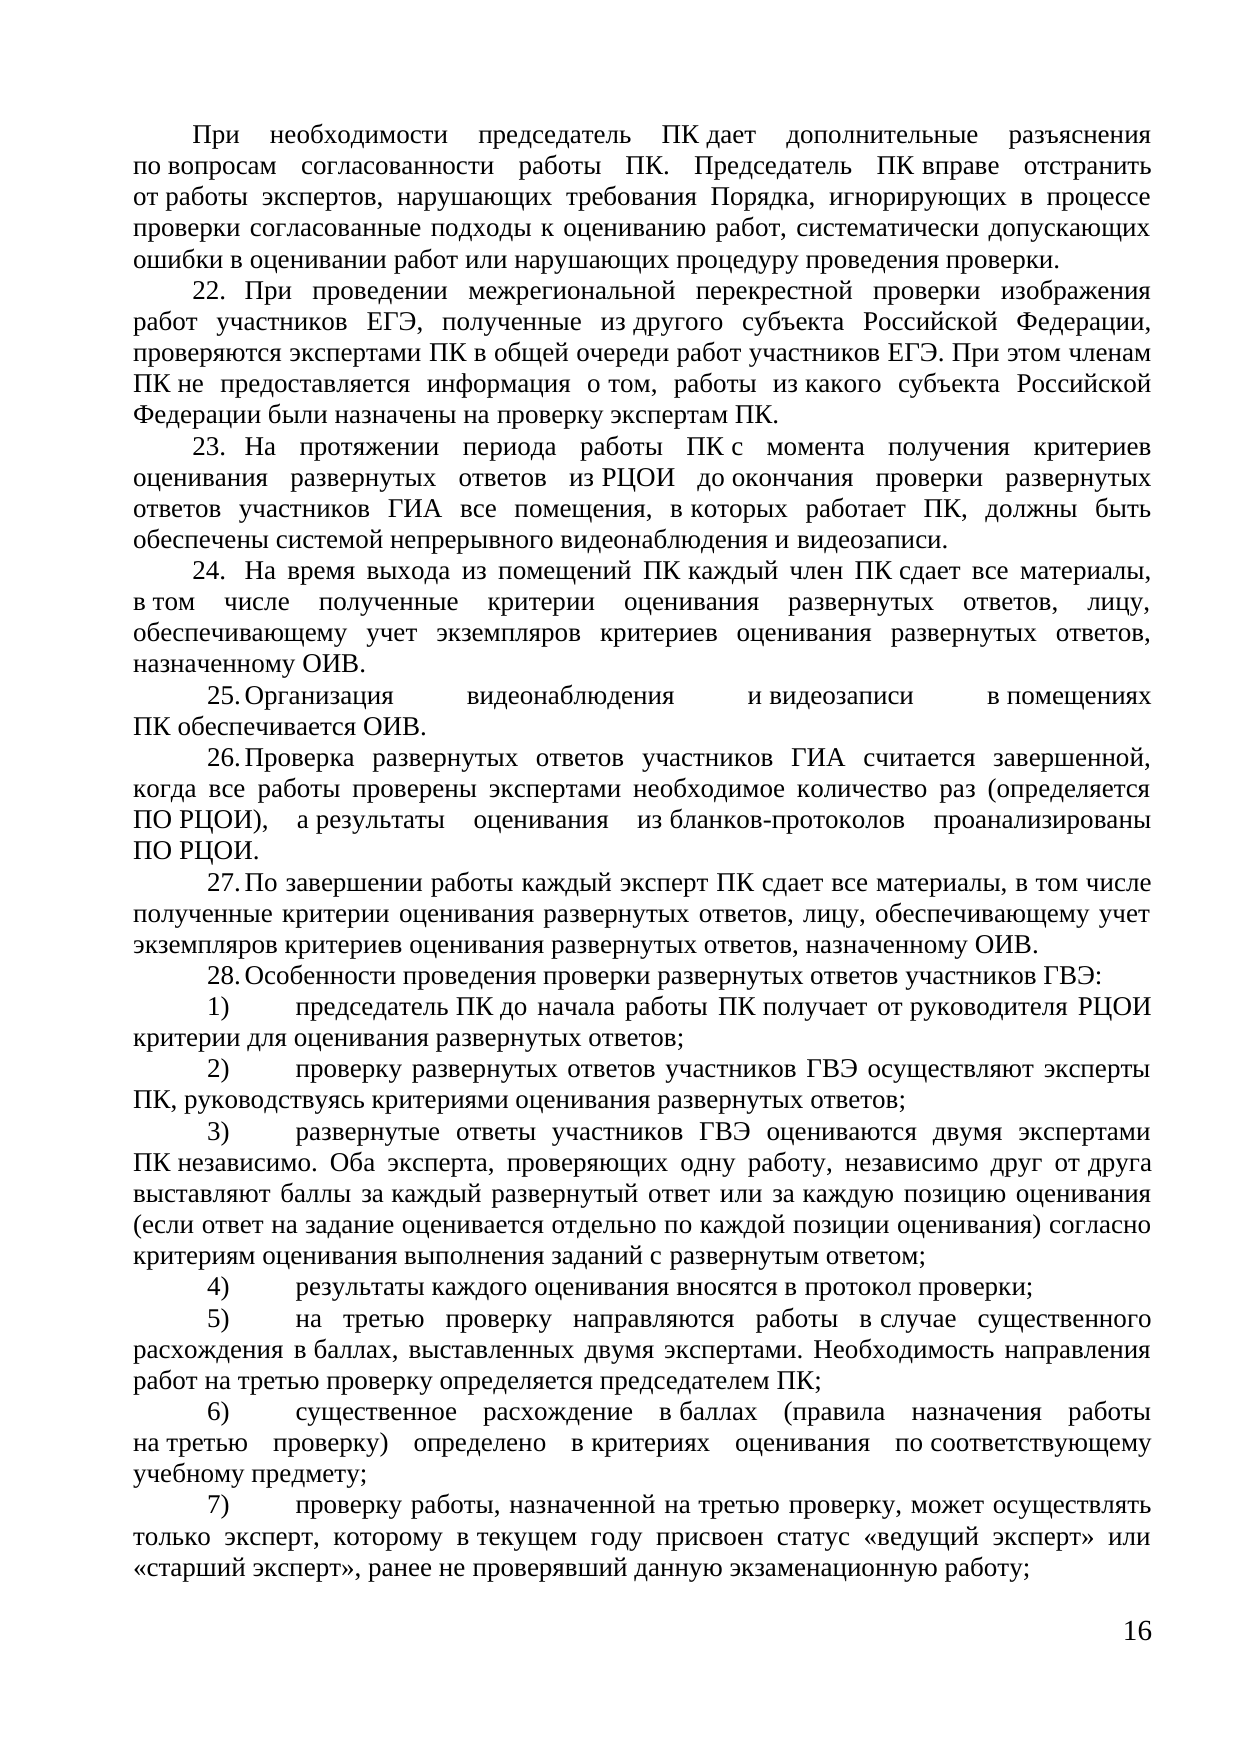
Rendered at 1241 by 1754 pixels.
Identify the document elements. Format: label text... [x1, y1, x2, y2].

list развернутые ответы участников ГВЭ оцениваются двумя экспертами ПК независимо. Оба эксперта, проверяющих одну работу, независимо друг от друга выставляют баллы за каждый развернутый ответ или за каждую позицию оценивания (если ответ на задание оценивается отдельно по каждой позиции оценивания) согласно критериям оценивания выполнения заданий с развернутым ответом; [133, 1115, 1152, 1271]
list председатель ПК до начала работы ПК получает от руководителя РЦОИ критерии для оценивания развернутых ответов; [133, 990, 1152, 1052]
list На время выхода из помещений ПК каждый член ПК сдает все материалы, в том числе полученные критерии оценивания развернутых ответов, лицу, обеспечивающему учет экземпляров критериев оценивания развернутых ответов, назначенному ОИВ. [133, 554, 1152, 679]
text При необходимости председатель ПК дает дополнительные разъяснения по вопросам согласованности работы ПК. Председатель ПК вправе отстранить от работы экспертов, нарушающих требования Порядка, игнорирующих в процессе проверки согласованные подходы к оцениванию работ, систематически допускающих ошибки в оценивании работ или нарушающих процедуру проведения проверки. [133, 118, 1152, 274]
list проверку развернутых ответов участников ГВЭ осуществляют эксперты ПК, руководствуясь критериями оценивания развернутых ответов; [133, 1052, 1152, 1115]
list Особенности проведения проверки развернутых ответов участников ГВЭ: [133, 959, 1152, 990]
list По завершении работы каждый эксперт ПК сдает все материалы, в том числе полученные критерии оценивания развернутых ответов, лицу, обеспечивающему учет экземпляров критериев оценивания развернутых ответов, назначенному ОИВ. [133, 866, 1152, 959]
list При проведении межрегиональной перекрестной проверки изображения работ участников ЕГЭ, полученные из другого субъекта Российской Федерации, проверяются экспертами ПК в общей очереди работ участников ЕГЭ. При этом членам ПК не предоставляется информация о том, работы из какого субъекта Российской Федерации были назначены на проверку экспертам ПК. [133, 274, 1152, 429]
list проверку работы, назначенной на третью проверку, может осуществлять только эксперт, которому в текущем году присвоен статус «ведущий эксперт» или «старший эксперт», ранее не проверявший данную экзаменационную работу; [133, 1488, 1152, 1582]
list существенное расхождение в баллах (правила назначения работы на третью проверку) определено в критериях оценивания по соответствующему учебному предмету; [133, 1395, 1152, 1488]
list Проверка развернутых ответов участников ГИА считается завершенной, когда все работы проверены экспертами необходимое количество раз (определяется ПО РЦОИ), а результаты оценивания из бланков-протоколов проанализированы ПО РЦОИ. [133, 741, 1152, 866]
list Организация видеонаблюдения и видеозаписи в помещениях ПК обеспечивается ОИВ. [133, 679, 1152, 741]
list На протяжении периода работы ПК с момента получения критериев оценивания развернутых ответов из РЦОИ до окончания проверки развернутых ответов участников ГИА все помещения, в которых работает ПК, должны быть обеспечены системой непрерывного видеонаблюдения и видеозаписи. [133, 429, 1152, 554]
list результаты каждого оценивания вносятся в протокол проверки; [133, 1271, 1152, 1302]
list на третью проверку направляются работы в случае существенного расхождения в баллах, выставленных двумя экспертами. Необходимость направления работ на третью проверку определяется председателем ПК; [133, 1302, 1152, 1395]
